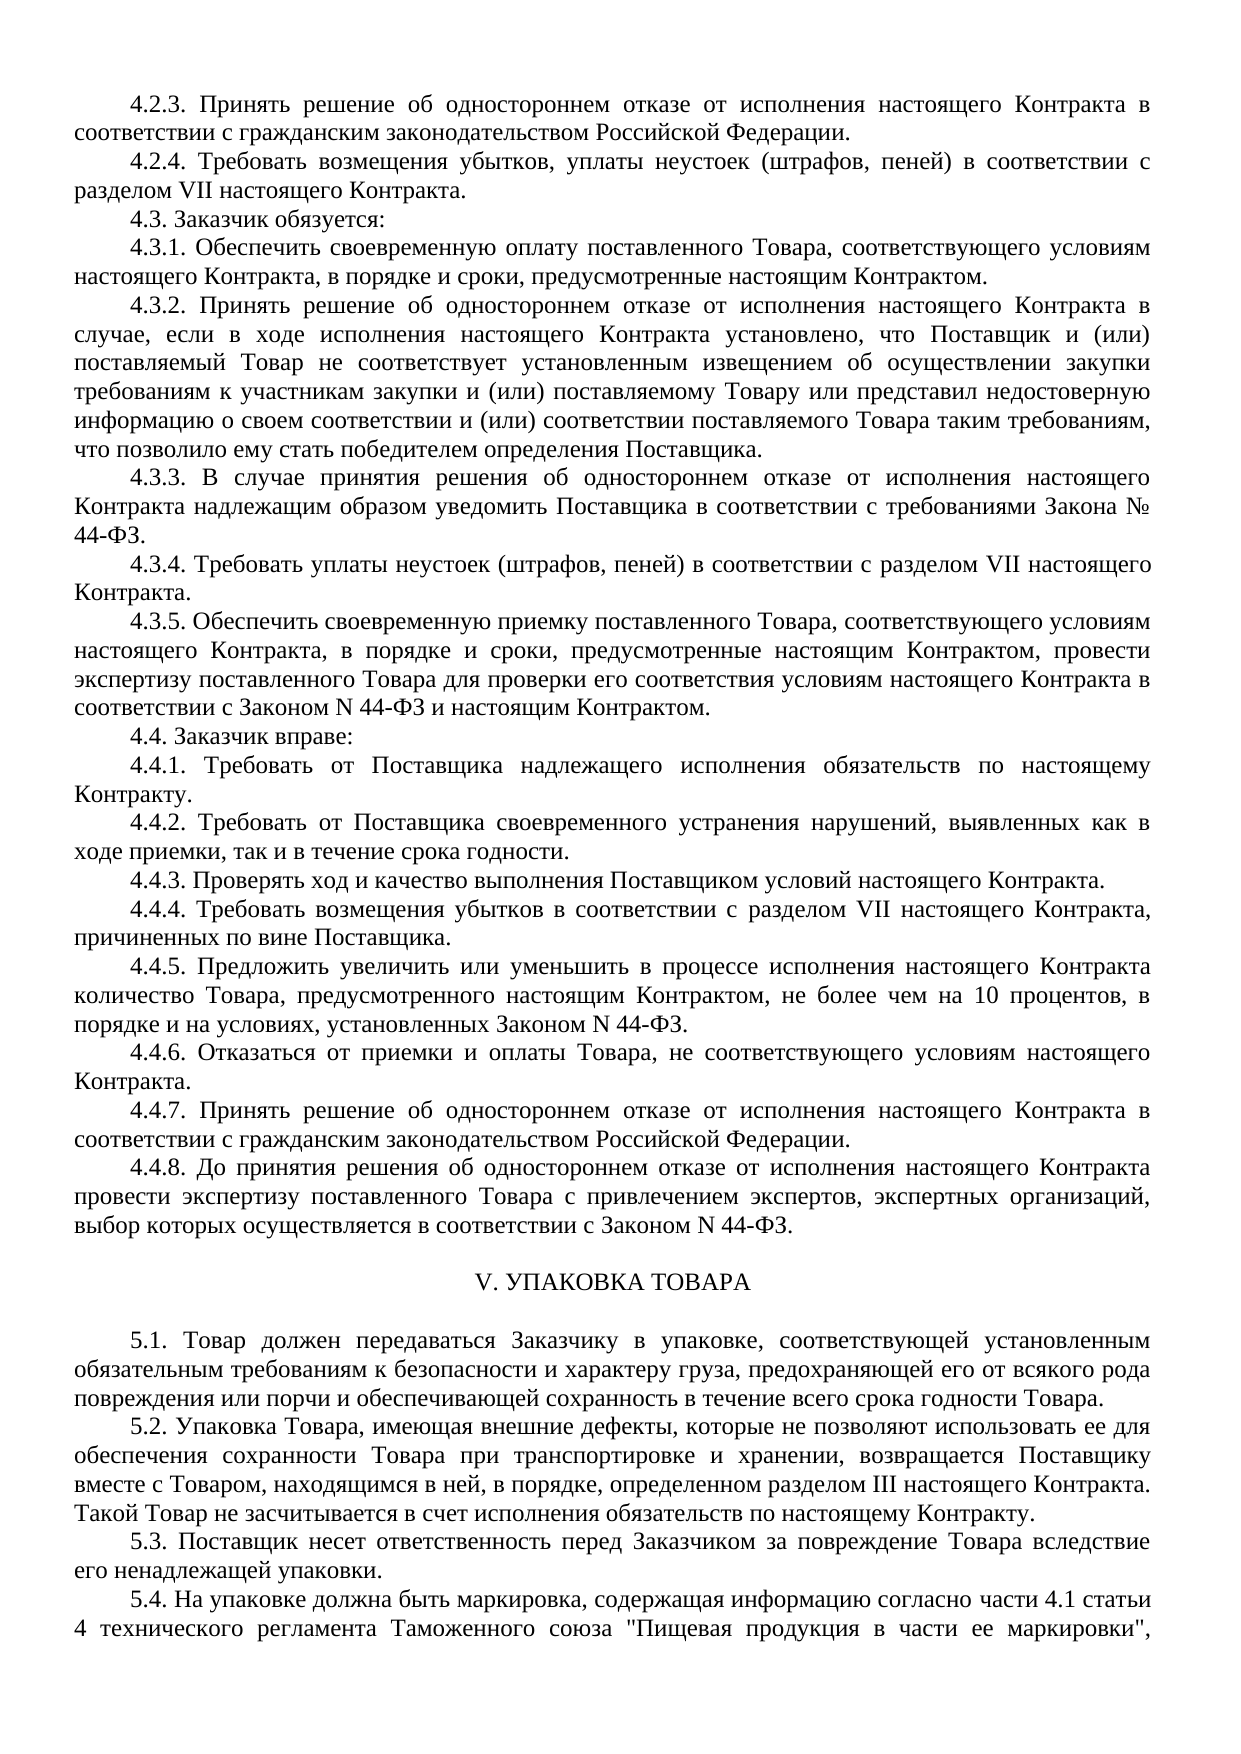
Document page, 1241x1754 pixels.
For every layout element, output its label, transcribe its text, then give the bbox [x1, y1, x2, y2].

text V. УПАКОВКА ТОВАРА [74, 1267, 1152, 1296]
text 4.4.8. До принятия решения об одностороннем отказе от исполнения настоящего Контракта провести экспертизу поставленного Товара с привлечением экспертов, экспертных организаций, выбор которых осуществляется в соответствии с Законом N 44-ФЗ. [74, 1152, 1152, 1239]
text 5.2. Упаковка Товара, имеющая внешние дефекты, которые не позволяют использовать ее для обеспечения сохранности Товара при транспортировке и хранении, возвращается Поставщику вместе с Товаром, находящимся в ней, в порядке, определенном разделом III настоящего Контракта. Такой Товар не засчитывается в счет исполнения обязательств по настоящему Контракту. [74, 1411, 1152, 1526]
text 4.3.3. В случае принятия решения об одностороннем отказе от исполнения настоящего Контракта надлежащим образом уведомить Поставщика в соответствии с требованиями Закона № 44-ФЗ. [74, 462, 1152, 549]
text 4.2.4. Требовать возмещения убытков, уплаты неустоек (штрафов, пеней) в соответствии с разделом VII настоящего Контракта. [74, 146, 1152, 204]
text 4.3.5. Обеспечить своевременную приемку поставленного Товара, соответствующего условиям настоящего Контракта, в порядке и сроки, предусмотренные настоящим Контрактом, провести экспертизу поставленного Товара для проверки его соответствия условиям настоящего Контракта в соответствии с Законом N 44-ФЗ и настоящим Контрактом. [74, 606, 1152, 721]
text 5.3. Поставщик несет ответственность перед Заказчиком за повреждение Товара вследствие его ненадлежащей упаковки. [74, 1526, 1152, 1584]
text 4.4.6. Отказаться от приемки и оплаты Товара, не соответствующего условиям настоящего Контракта. [74, 1037, 1152, 1095]
text 4.3.2. Принять решение об одностороннем отказе от исполнения настоящего Контракта в случае, если в ходе исполнения настоящего Контракта установлено, что Поставщик и (или) поставляемый Товар не соответствует установленным извещением об осуществлении закупки требованиям к участникам закупки и (или) поставляемому Товару или представил недостоверную информацию о своем соответствии и (или) соответствии поставляемого Товара таким требованиям, что позволило ему стать победителем определения Поставщика. [74, 290, 1152, 462]
text 4.4.5. Предложить увеличить или уменьшить в процессе исполнения настоящего Контракта количество Товара, предусмотренного настоящим Контрактом, не более чем на 10 процентов, в порядке и на условиях, установленных Законом N 44-ФЗ. [74, 951, 1152, 1037]
text 4.3.1. Обеспечить своевременную оплату поставленного Товара, соответствующего условиям настоящего Контракта, в порядке и сроки, предусмотренные настоящим Контрактом. [74, 232, 1152, 290]
text 4.2.3. Принять решение об одностороннем отказе от исполнения настоящего Контракта в соответствии с гражданским законодательством Российской Федерации. [74, 89, 1152, 146]
text 4.4.2. Требовать от Поставщика своевременного устранения нарушений, выявленных как в ходе приемки, так и в течение срока годности. [74, 807, 1152, 865]
text 4.3. Заказчик обязуется: [74, 204, 1152, 232]
text 4.4. Заказчик вправе: [74, 721, 1152, 750]
text 5.1. Товар должен передаваться Заказчику в упаковке, соответствующей установленным обязательным требованиям к безопасности и характеру груза, предохраняющей его от всякого рода повреждения или порчи и обеспечивающей сохранность в течение всего срока годности Товара. [74, 1325, 1152, 1411]
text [74, 1584, 1152, 1641]
text 4.3.4. Требовать уплаты неустоек (штрафов, пеней) в соответствии с разделом VII настоящего Контракта. [74, 549, 1152, 606]
text 4.4.1. Требовать от Поставщика надлежащего исполнения обязательств по настоящему Контракту. [74, 750, 1152, 807]
text 4.4.7. Принять решение об одностороннем отказе от исполнения настоящего Контракта в соответствии с гражданским законодательством Российской Федерации. [74, 1095, 1152, 1152]
text 4.4.4. Требовать возмещения убытков в соответствии с разделом VII настоящего Контракта, причиненных по вине Поставщика. [74, 894, 1152, 951]
text 4.4.3. Проверять ход и качество выполнения Поставщиком условий настоящего Контракта. [74, 865, 1152, 894]
